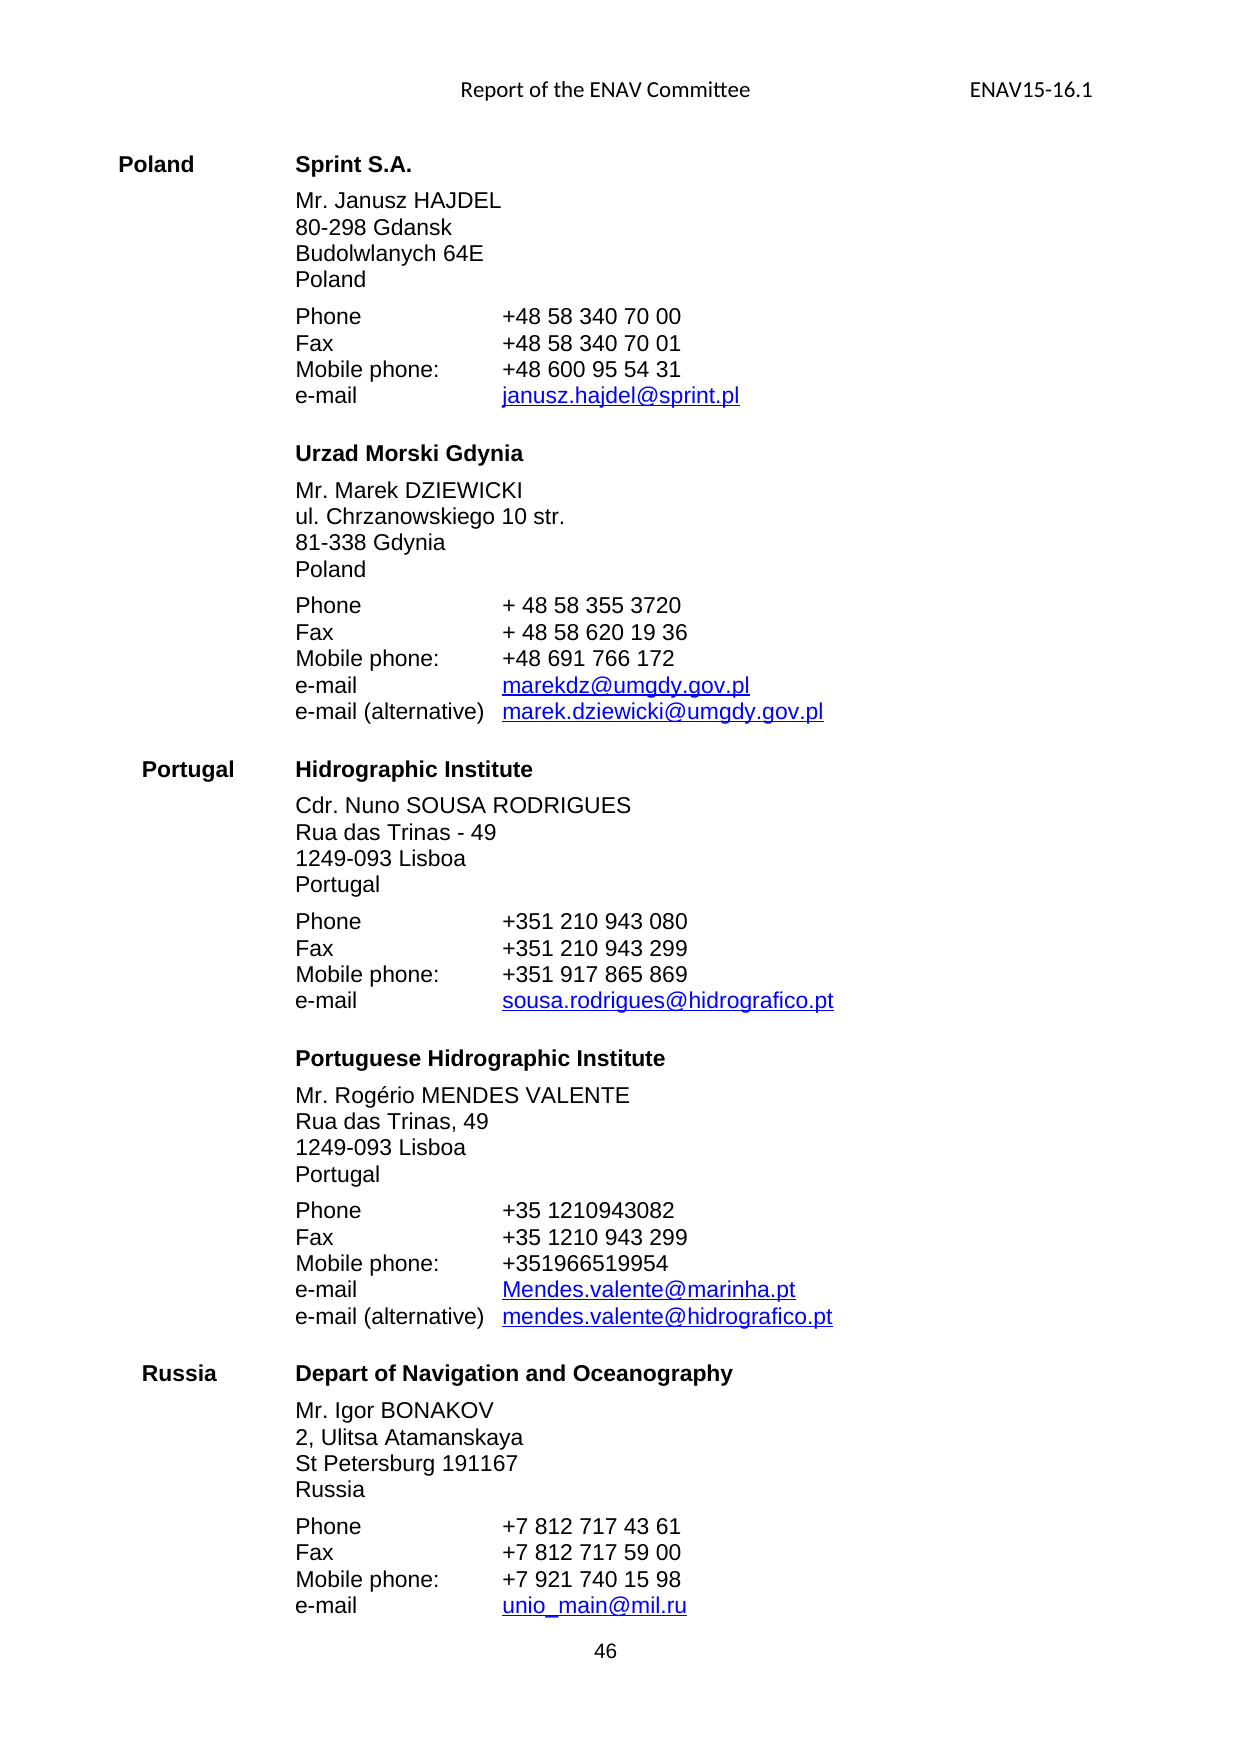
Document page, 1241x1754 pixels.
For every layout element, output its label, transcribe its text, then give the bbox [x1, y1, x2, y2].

text 80-298 Gdansk [118, 214, 1122, 240]
text Budolwlanych 64E [118, 240, 1122, 266]
text Phone +7 812 717 43 61 [118, 1513, 1122, 1539]
text Phone +351 210 943 080 [118, 908, 1122, 934]
text e-mail (alternative) mendes.valente@hidrografico.pt [118, 1303, 1122, 1329]
text Phone +48 58 340 70 00 [118, 303, 1122, 329]
text Fax +48 58 340 70 01 [118, 329, 1122, 356]
text Rua das Trinas, 49 [118, 1108, 1122, 1134]
text Cdr. Nuno SOUSA RODRIGUES [118, 792, 1122, 819]
text Portugal Hidrographic Institute [118, 756, 1122, 782]
text e-mail unio_main@mil.ru [118, 1592, 1122, 1618]
text St Petersburg 191167 [118, 1450, 1122, 1476]
text Portugal [118, 871, 1122, 898]
text Mobile phone: +351 917 865 869 [118, 961, 1122, 987]
text Mr. Janusz HAJDEL [118, 187, 1122, 214]
text Rua das Trinas - 49 [118, 819, 1122, 845]
text Poland [118, 266, 1122, 293]
text 81-338 Gdynia [118, 529, 1122, 556]
text Fax + 48 58 620 19 36 [118, 619, 1122, 645]
text ul. Chrzanowskiego 10 str. [118, 503, 1122, 529]
text Russia [118, 1476, 1122, 1503]
text Phone + 48 58 355 3720 [118, 592, 1122, 619]
text Mobile phone: +48 691 766 172 [118, 645, 1122, 672]
text Fax +7 812 717 59 00 [118, 1539, 1122, 1566]
text Mr. Igor BONAKOV [118, 1397, 1122, 1423]
text e-mail sousa.rodrigues@hidrografico.pt [118, 987, 1122, 1013]
text e-mail Mendes.valente@marinha.pt [118, 1276, 1122, 1303]
text Mobile phone: +48 600 95 54 31 [118, 356, 1122, 382]
text e-mail marekdz@umgdy.gov.pl [118, 672, 1122, 698]
text Mr. Rogério MENDES VALENTE [118, 1082, 1122, 1108]
text 2, Ulitsa Atamanskaya [118, 1423, 1122, 1450]
text Poland Sprint S.A. [118, 151, 1122, 177]
text 1249-093 Lisboa [118, 845, 1122, 871]
text Portugal [118, 1161, 1122, 1187]
text e-mail janusz.hajdel@sprint.pl [118, 382, 1122, 409]
text Portuguese Hidrographic Institute [118, 1045, 1122, 1071]
text Mr. Marek DZIEWICKI [118, 477, 1122, 503]
text Mobile phone: +7 921 740 15 98 [118, 1566, 1122, 1592]
text e-mail (alternative) marek.dziewicki@umgdy.gov.pl [118, 698, 1122, 724]
text Poland [118, 556, 1122, 582]
text Fax +35 1210 943 299 [118, 1224, 1122, 1250]
text Russia Depart of Navigation and Oceanography [118, 1360, 1122, 1387]
text Phone +35 1210943082 [118, 1197, 1122, 1224]
text Urzad Morski Gdynia [118, 440, 1122, 466]
text Fax +351 210 943 299 [118, 934, 1122, 961]
text Mobile phone: +351966519954 [118, 1250, 1122, 1276]
text 1249-093 Lisboa [118, 1134, 1122, 1161]
